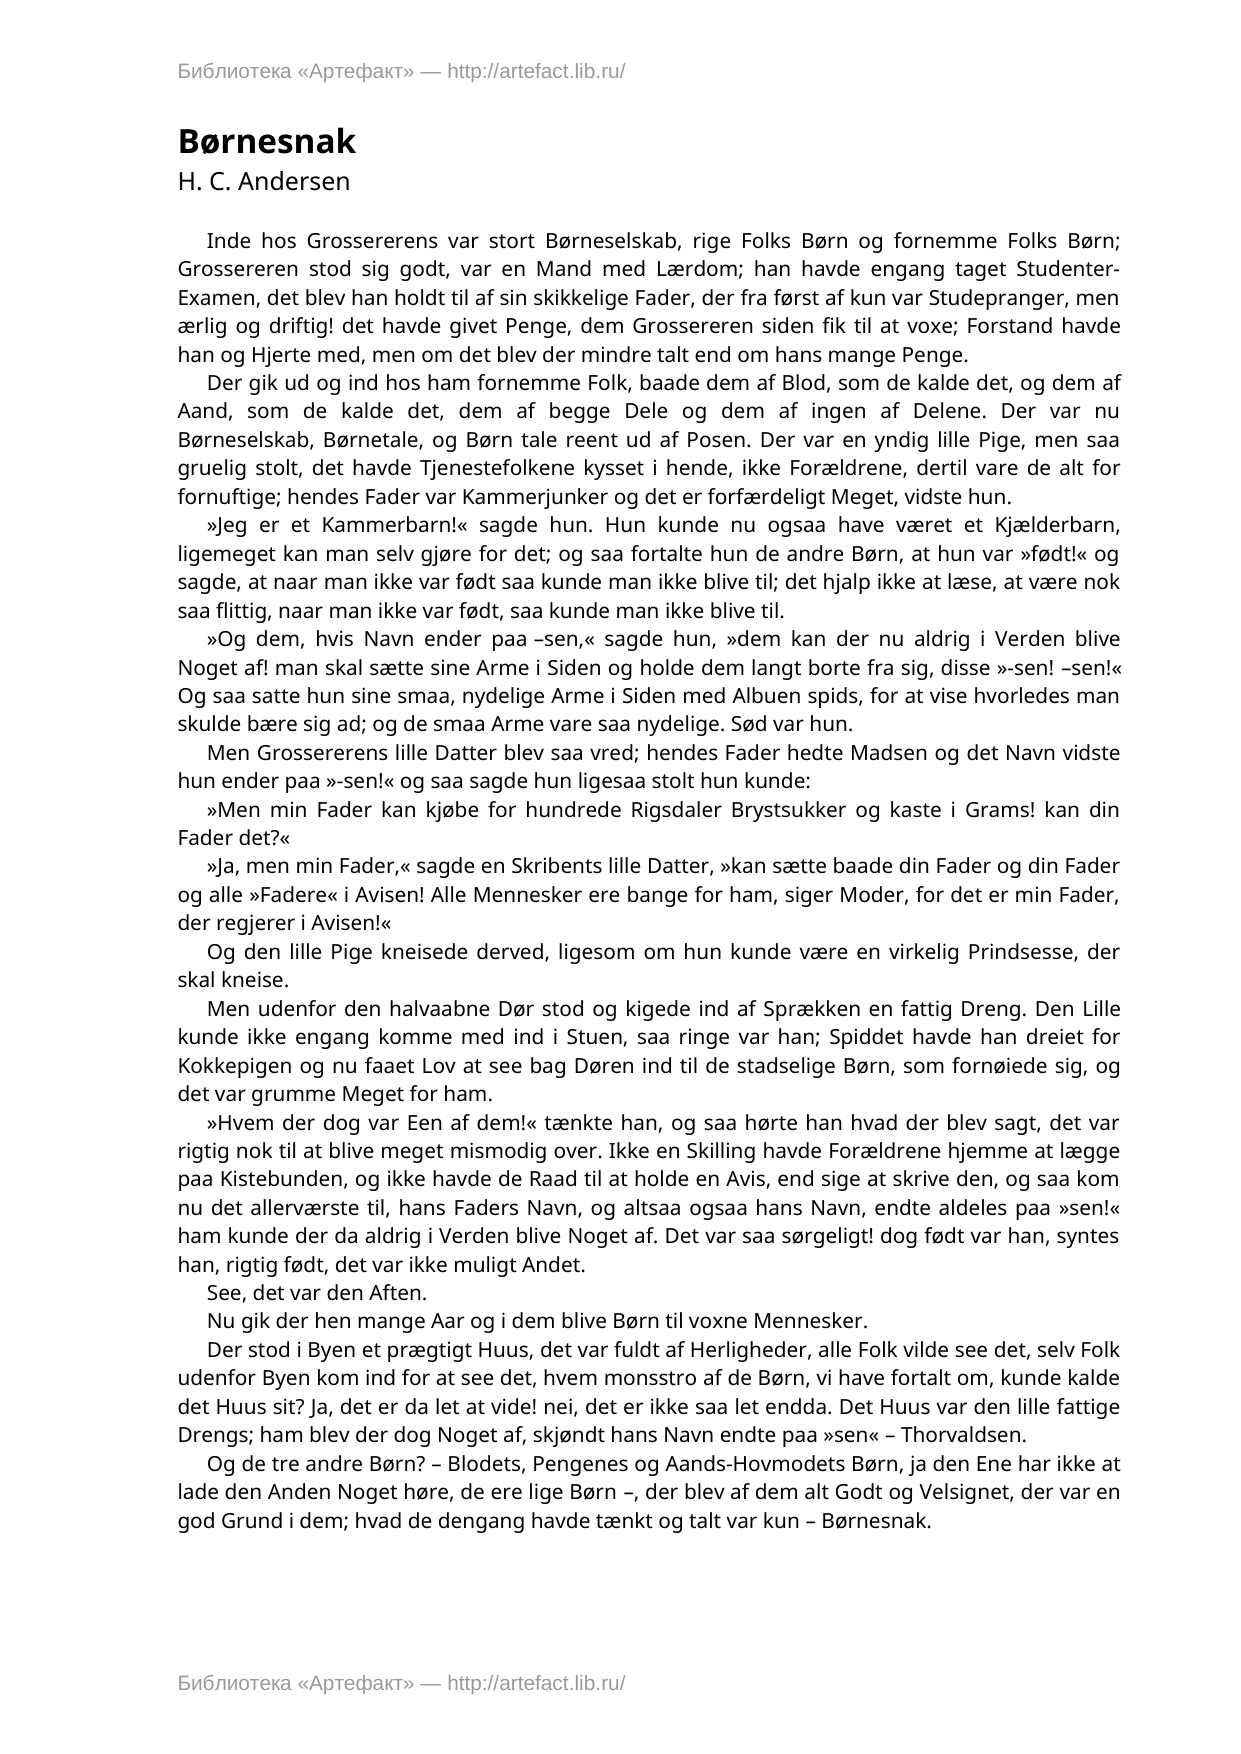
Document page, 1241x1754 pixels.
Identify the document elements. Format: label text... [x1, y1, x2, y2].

text H. C. Andersen [177, 163, 1122, 198]
text Og den lille Pige kneisede derved, ligesom om hun kunde være en virkelig Prindsesse, der skal kneise. [177, 937, 1122, 994]
text »Hvem der dog var Een af dem!« tænkte han, og saa hørte han hvad der blev sagt, det var rigtig nok til at blive meget mismodig over. Ikke en Skilling havde Forældrene hjemme at lægge paa Kistebunden, og ikke havde de Raad til at holde en Avis, end sige at skrive den, og saa kom nu det allerværste til, hans Faders Navn, og altsaa ogsaa hans Navn, endte aldeles paa »sen!« ham kunde der da aldrig i Verden blive Noget af. Det var saa sørgeligt! dog født var han, syntes han, rigtig født, det var ikke muligt Andet. [177, 1108, 1122, 1278]
text Nu gik der hen mange Aar og i dem blive Børn til voxne Mennesker. [177, 1307, 1122, 1335]
text Inde hos Grossererens var stort Børneselskab, rige Folks Børn og fornemme Folks Børn; Grossereren stod sig godt, var en Mand med Lærdom; han havde engang taget Studenter-Examen, det blev han holdt til af sin skikkelige Fader, der fra først af kun var Studepranger, men ærlig og driftig! det havde givet Penge, dem Grossereren siden fik til at voxe; Forstand havde han og Hjerte med, men om det blev der mindre talt end om hans mange Penge. [177, 226, 1122, 368]
text »Og dem, hvis Navn ender paa –sen,« sagde hun, »dem kan der nu aldrig i Verden blive Noget af! man skal sætte sine Arme i Siden og holde dem langt borte fra sig, disse »-sen! –sen!« Og saa satte hun sine smaa, nydelige Arme i Siden med Albuen spids, for at vise hvorledes man skulde bære sig ad; og de smaa Arme vare saa nydelige. Sød var hun. [177, 624, 1122, 738]
text See, det var den Aften. [177, 1278, 1122, 1307]
text »Ja, men min Fader,« sagde en Skribents lille Datter, »kan sætte baade din Fader og din Fader og alle »Fadere« i Avisen! Alle Mennesker ere bange for ham, siger Moder, for det er min Fader, der regjerer i Avisen!« [177, 852, 1122, 937]
text »Men min Fader kan kjøbe for hundrede Rigsdaler Brystsukker og kaste i Grams! kan din Fader det?« [177, 795, 1122, 852]
text Men Grossererens lille Datter blev saa vred; hendes Fader hedte Madsen og det Navn vidste hun ender paa »-sen!« og saa sagde hun ligesaa stolt hun kunde: [177, 738, 1122, 795]
text Og de tre andre Børn? – Blodets, Pengenes og Aands-Hovmodets Børn, ja den Ene har ikke at lade den Anden Noget høre, de ere lige Børn –, der blev af dem alt Godt og Velsignet, der var en god Grund i dem; hvad de dengang havde tænkt og talt var kun – Børnesnak. [177, 1449, 1122, 1534]
text Der stod i Byen et prægtigt Huus, det var fuldt af Herligheder, alle Folk vilde see det, selv Folk udenfor Byen kom ind for at see det, hvem monsstro af de Børn, vi have fortalt om, kunde kalde det Huus sit? Ja, det er da let at vide! nei, det er ikke saa let endda. Det Huus var den lille fattige Drengs; ham blev der dog Noget af, skjøndt hans Navn endte paa »sen« – Thorvaldsen. [177, 1335, 1122, 1449]
text »Jeg er et Kammerbarn!« sagde hun. Hun kunde nu ogsaa have været et Kjælderbarn, ligemeget kan man selv gjøre for det; og saa fortalte hun de andre Børn, at hun var »født!« og sagde, at naar man ikke var født saa kunde man ikke blive til; det hjalp ikke at læse, at være nok saa flittig, naar man ikke var født, saa kunde man ikke blive til. [177, 510, 1122, 624]
text Der gik ud og ind hos ham fornemme Folk, baade dem af Blod, som de kalde det, og dem af Aand, som de kalde det, dem af begge Dele og dem af ingen af Delene. Der var nu Børneselskab, Børnetale, og Børn tale reent ud af Posen. Der var en yndig lille Pige, men saa gruelig stolt, det havde Tjenestefolkene kysset i hende, ikke Forældrene, dertil vare de alt for fornuftige; hendes Fader var Kammerjunker og det er forfærdeligt Meget, vidste hun. [177, 368, 1122, 510]
text Men udenfor den halvaabne Dør stod og kigede ind af Sprækken en fattig Dreng. Den Lille kunde ikke engang komme med ind i Stuen, saa ringe var han; Spiddet havde han dreiet for Kokkepigen og nu faaet Lov at see bag Døren ind til de stadselige Børn, som fornøiede sig, og det var grumme Meget for ham. [177, 994, 1122, 1108]
text Børnesnak [177, 118, 1122, 163]
